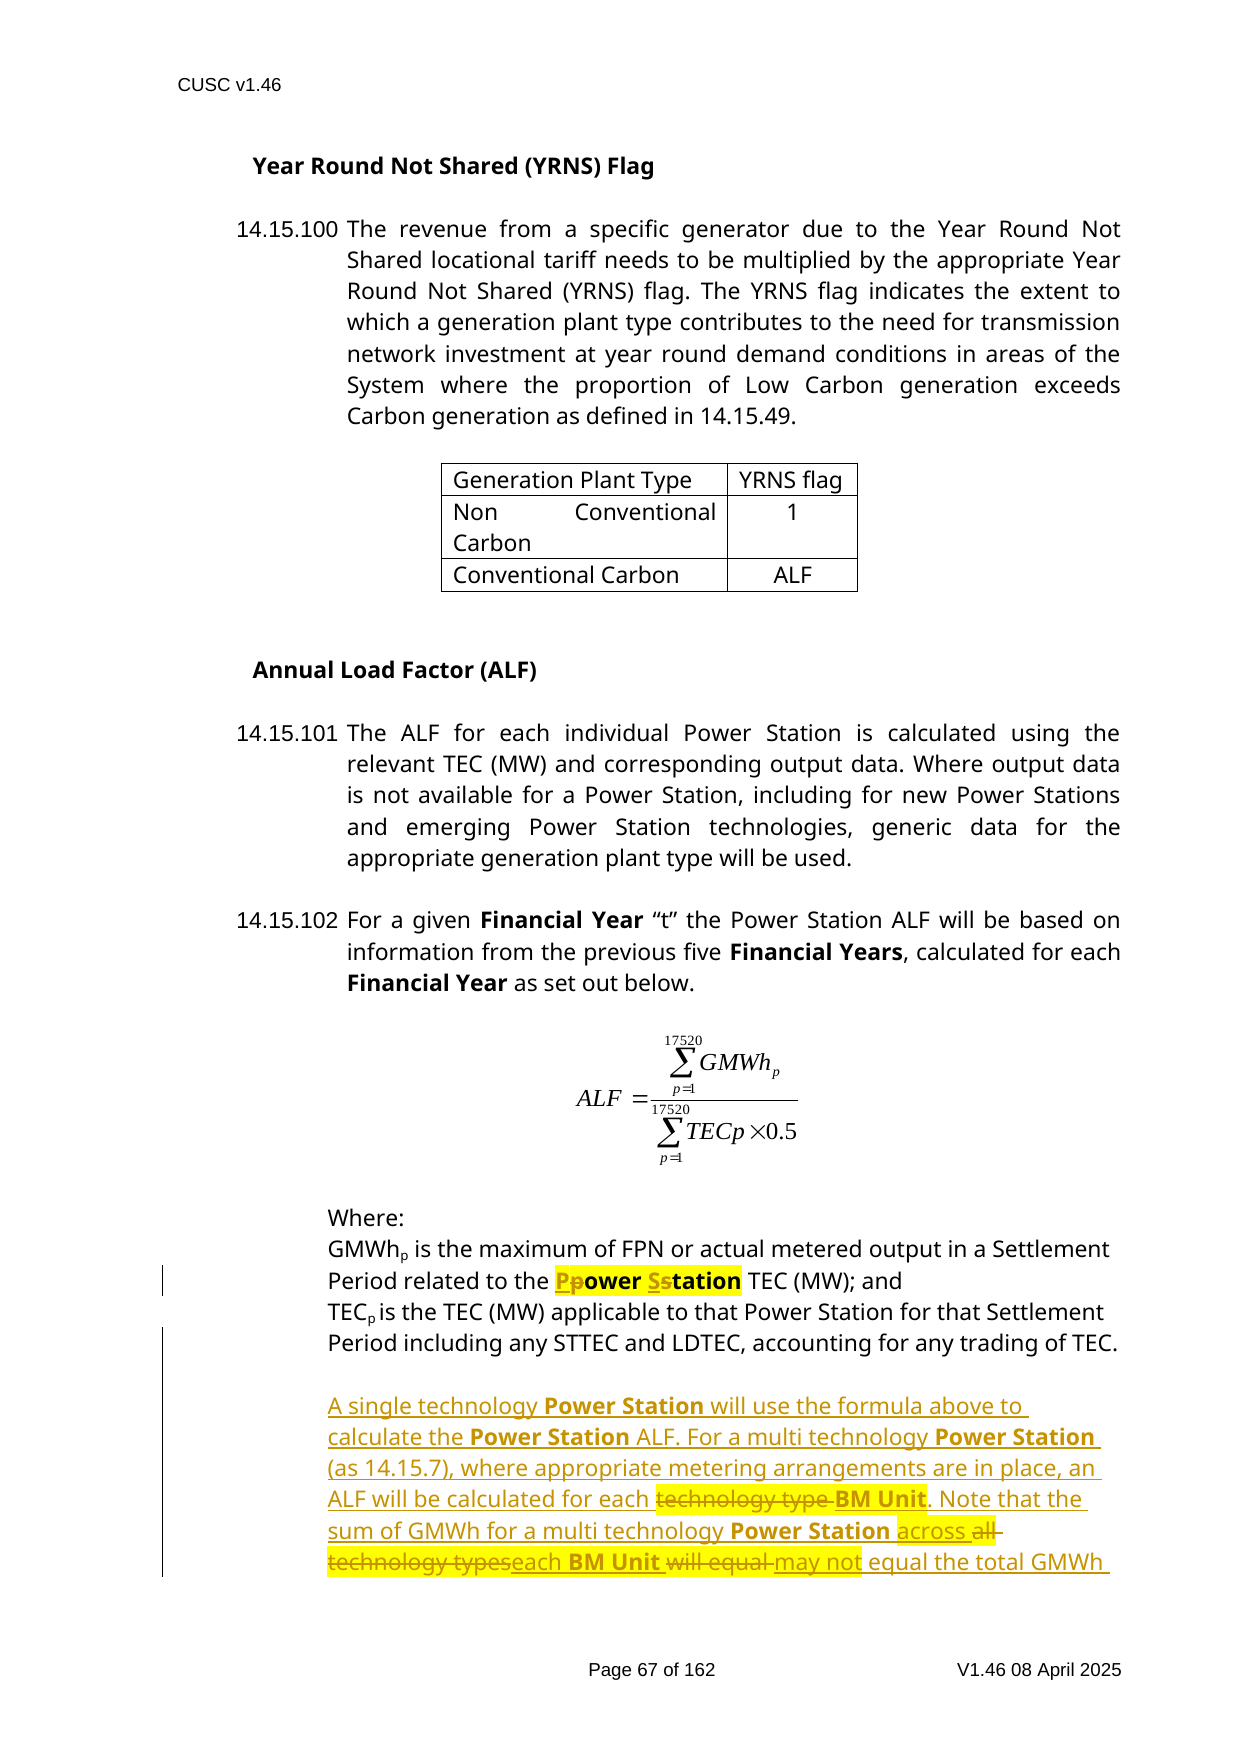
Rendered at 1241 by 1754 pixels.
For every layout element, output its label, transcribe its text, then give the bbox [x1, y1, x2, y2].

text GMWhp is the maximum of FPN or actual metered output in a Settlement Period related to the ower tation TEC (MW); and [327, 1233, 1121, 1296]
table_cell ALF [728, 559, 857, 591]
text TECp is the TEC (MW) applicable to that Power Station for that Settlement Period including any STTEC and LDTEC, accounting for any trading of TEC. [327, 1296, 1121, 1358]
text Year Round Not Shared (YRNS) Flag [252, 150, 1121, 181]
text Where: [327, 1202, 1121, 1233]
table_cell Conventional Carbon [442, 559, 727, 591]
table_header YRNS flag [728, 464, 857, 495]
list The revenue from a specific generator due to the Year Round Not Shared locational tariff needs to be multiplied by the appropriate Year Round Not Shared (YRNS) flag. The YRNS flag indicates the extent to which a generation plant type contributes to the need for transmission network investment at year round demand conditions in areas of the System where the proportion of Low Carbon generation exceeds Carbon generation as defined in 14.15.49. [236, 212, 1121, 431]
list For a given Financial Year “t” the Power Station ALF will be based on information from the previous five Financial Years, calculated for each Financial Year as set out below. [236, 904, 1121, 998]
table_cell 1 [728, 496, 857, 558]
text Annual Load Factor (ALF) [252, 654, 1121, 685]
table_header Generation Plant Type [442, 464, 727, 495]
table_cell Non Conventional Carbon [442, 496, 727, 558]
list The ALF for each individual Power Station is calculated using the relevant TEC (MW) and corresponding output data. Where output data is not available for a Power Station, including for new Power Stations and emerging Power Station technologies, generic data for the appropriate generation plant type will be used. [236, 717, 1121, 873]
